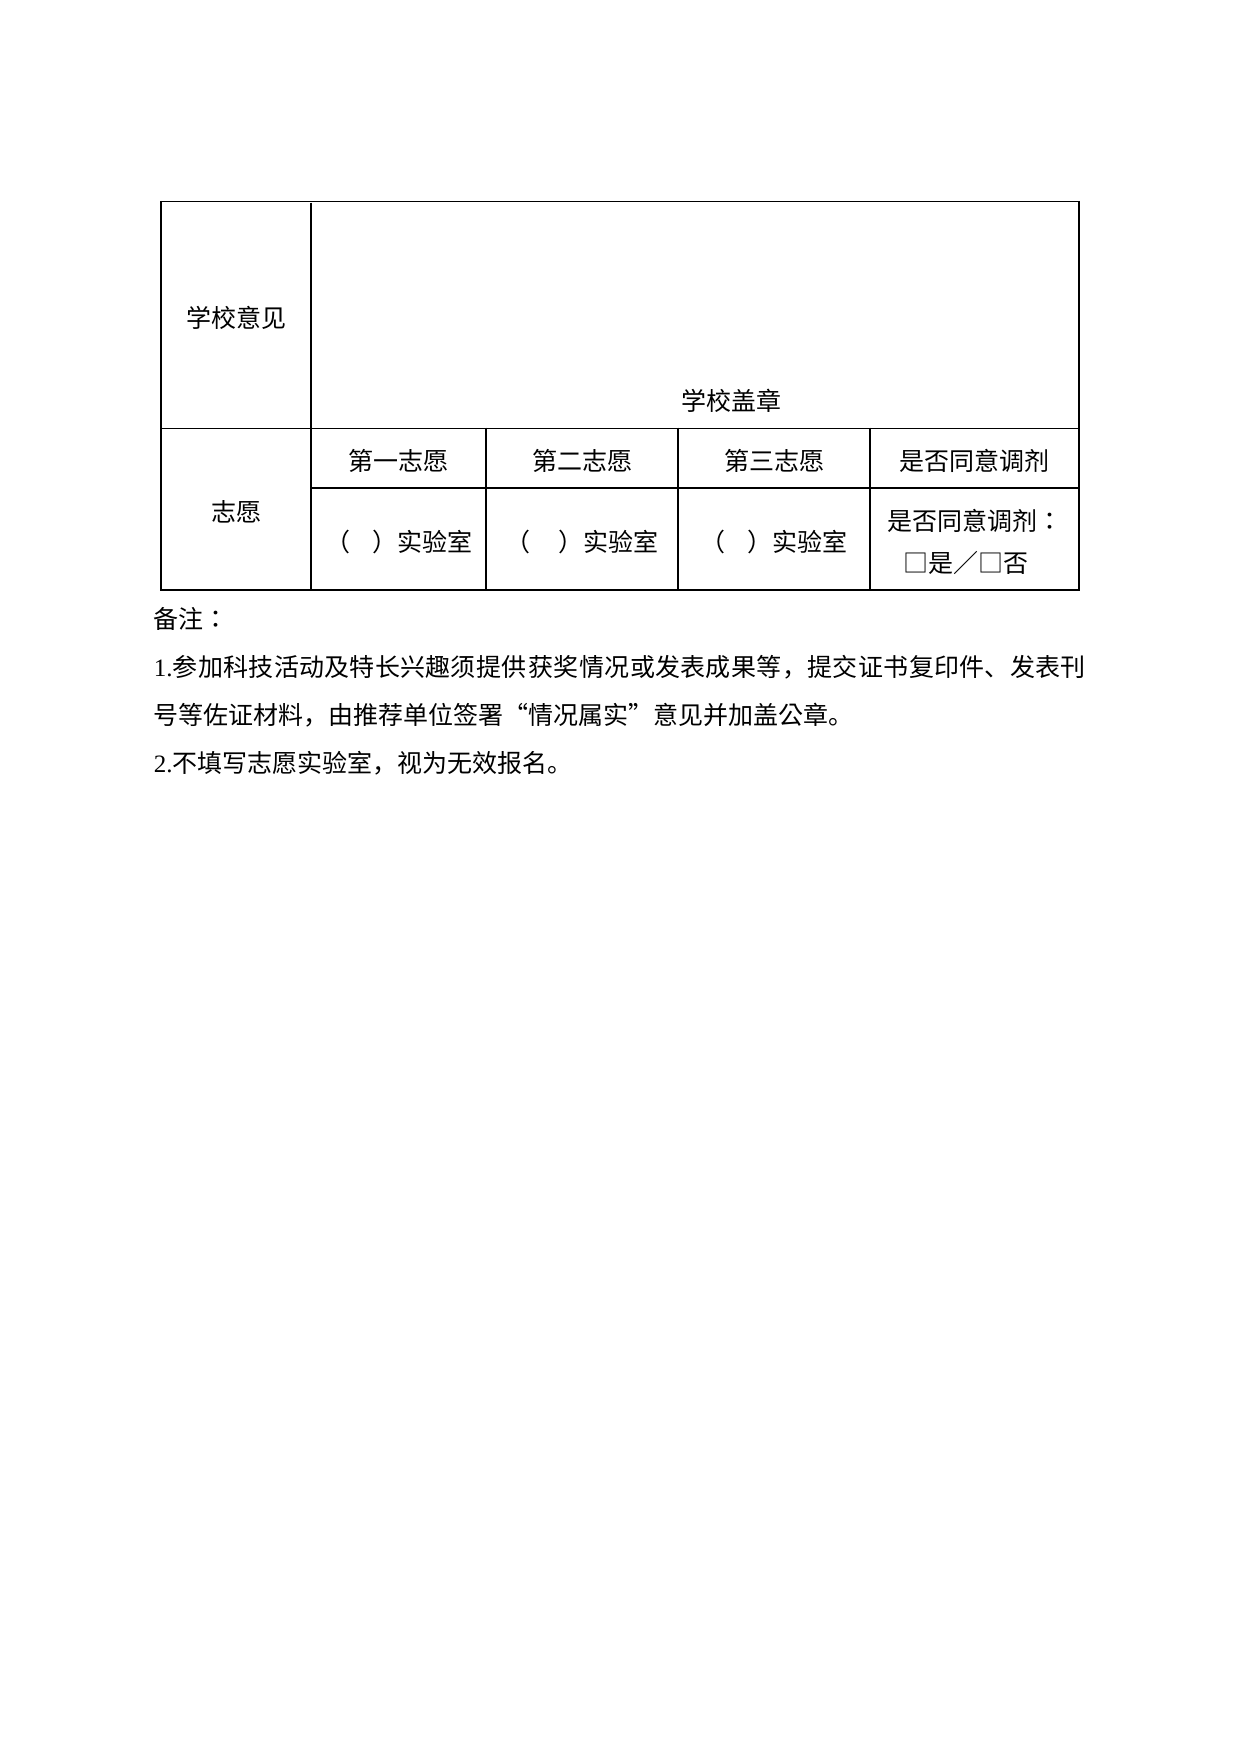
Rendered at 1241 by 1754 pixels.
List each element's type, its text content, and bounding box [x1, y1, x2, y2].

table_cell 第二志愿 [487, 429, 677, 487]
table_cell 学校盖章 [312, 202, 1078, 427]
table_cell 学校意见 [162, 202, 311, 427]
table_cell 是否同意调剂 [871, 429, 1078, 487]
table_cell 第一志愿 [312, 429, 485, 487]
table_cell （ ）实验室 [487, 489, 677, 589]
table_cell （ ）实验室 [312, 489, 485, 589]
text 1.参加科技活动及特长兴趣须提供获奖情况或发表成果等，提交证书复印件、发表刊号等佐证材料，由推荐单位签署“情况属实”意见并加盖公章。 [153, 638, 1087, 734]
table_cell 是否同意调剂： □是／□否 [871, 489, 1078, 589]
table_cell （ ）实验室 [679, 489, 869, 589]
table_cell 志愿 [162, 429, 310, 589]
table_cell 第三志愿 [679, 429, 869, 487]
text 2.不填写志愿实验室，视为无效报名。 [153, 734, 1087, 782]
text 备注： [153, 590, 1087, 638]
